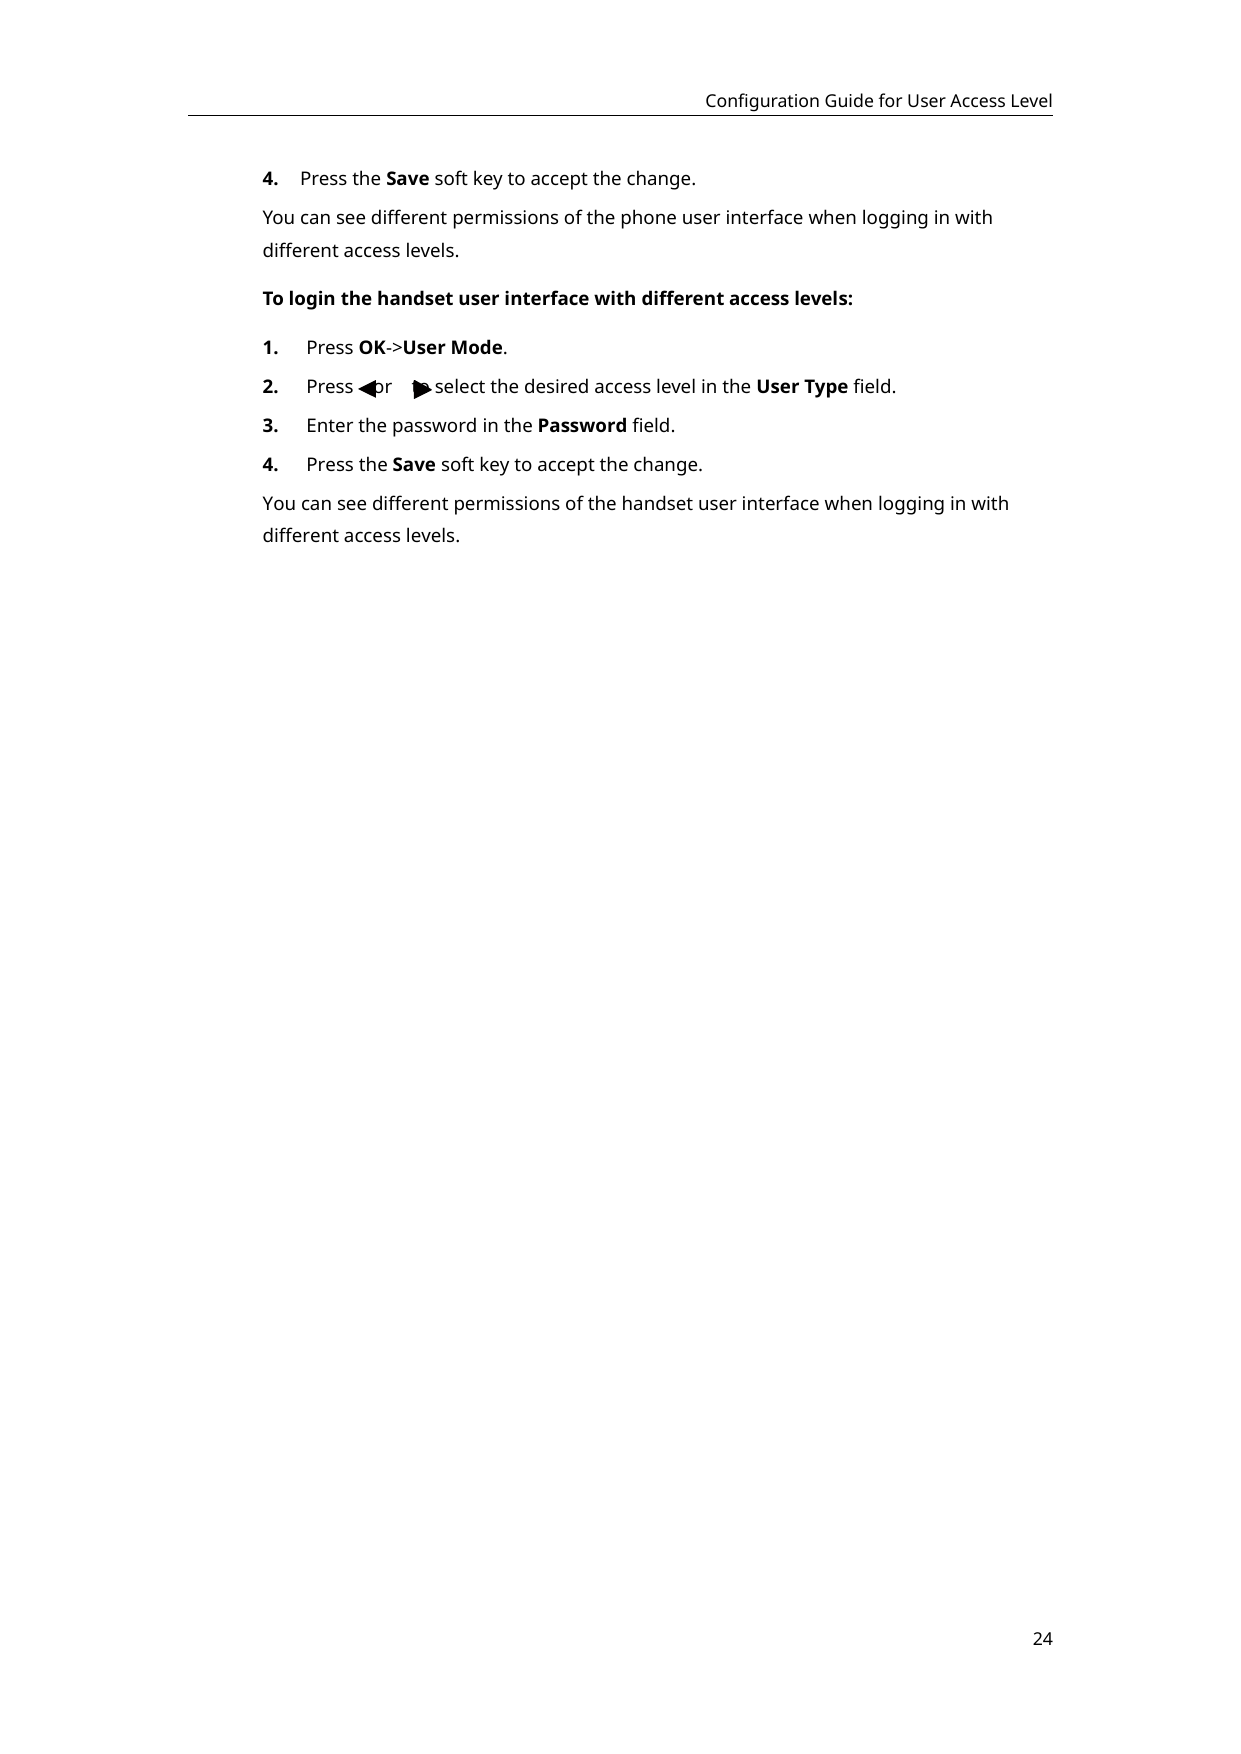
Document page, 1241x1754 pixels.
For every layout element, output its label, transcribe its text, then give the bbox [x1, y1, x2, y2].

list Press OK->User Mode. [262, 331, 1053, 363]
text You can see different permissions of the phone user interface when logging in with different access levels. [262, 201, 1053, 266]
list Press the Save soft key to accept the change. [262, 162, 1053, 194]
text To login the handset user interface with different access levels: [262, 282, 1053, 315]
text You can see different permissions of the handset user interface when logging in with different access levels. [262, 487, 1053, 552]
list Enter the password in the Password field. [262, 409, 1053, 441]
list Press or to select the desired access level in the User Type field. [262, 370, 1053, 402]
list Press the Save soft key to accept the change. [262, 448, 1053, 480]
